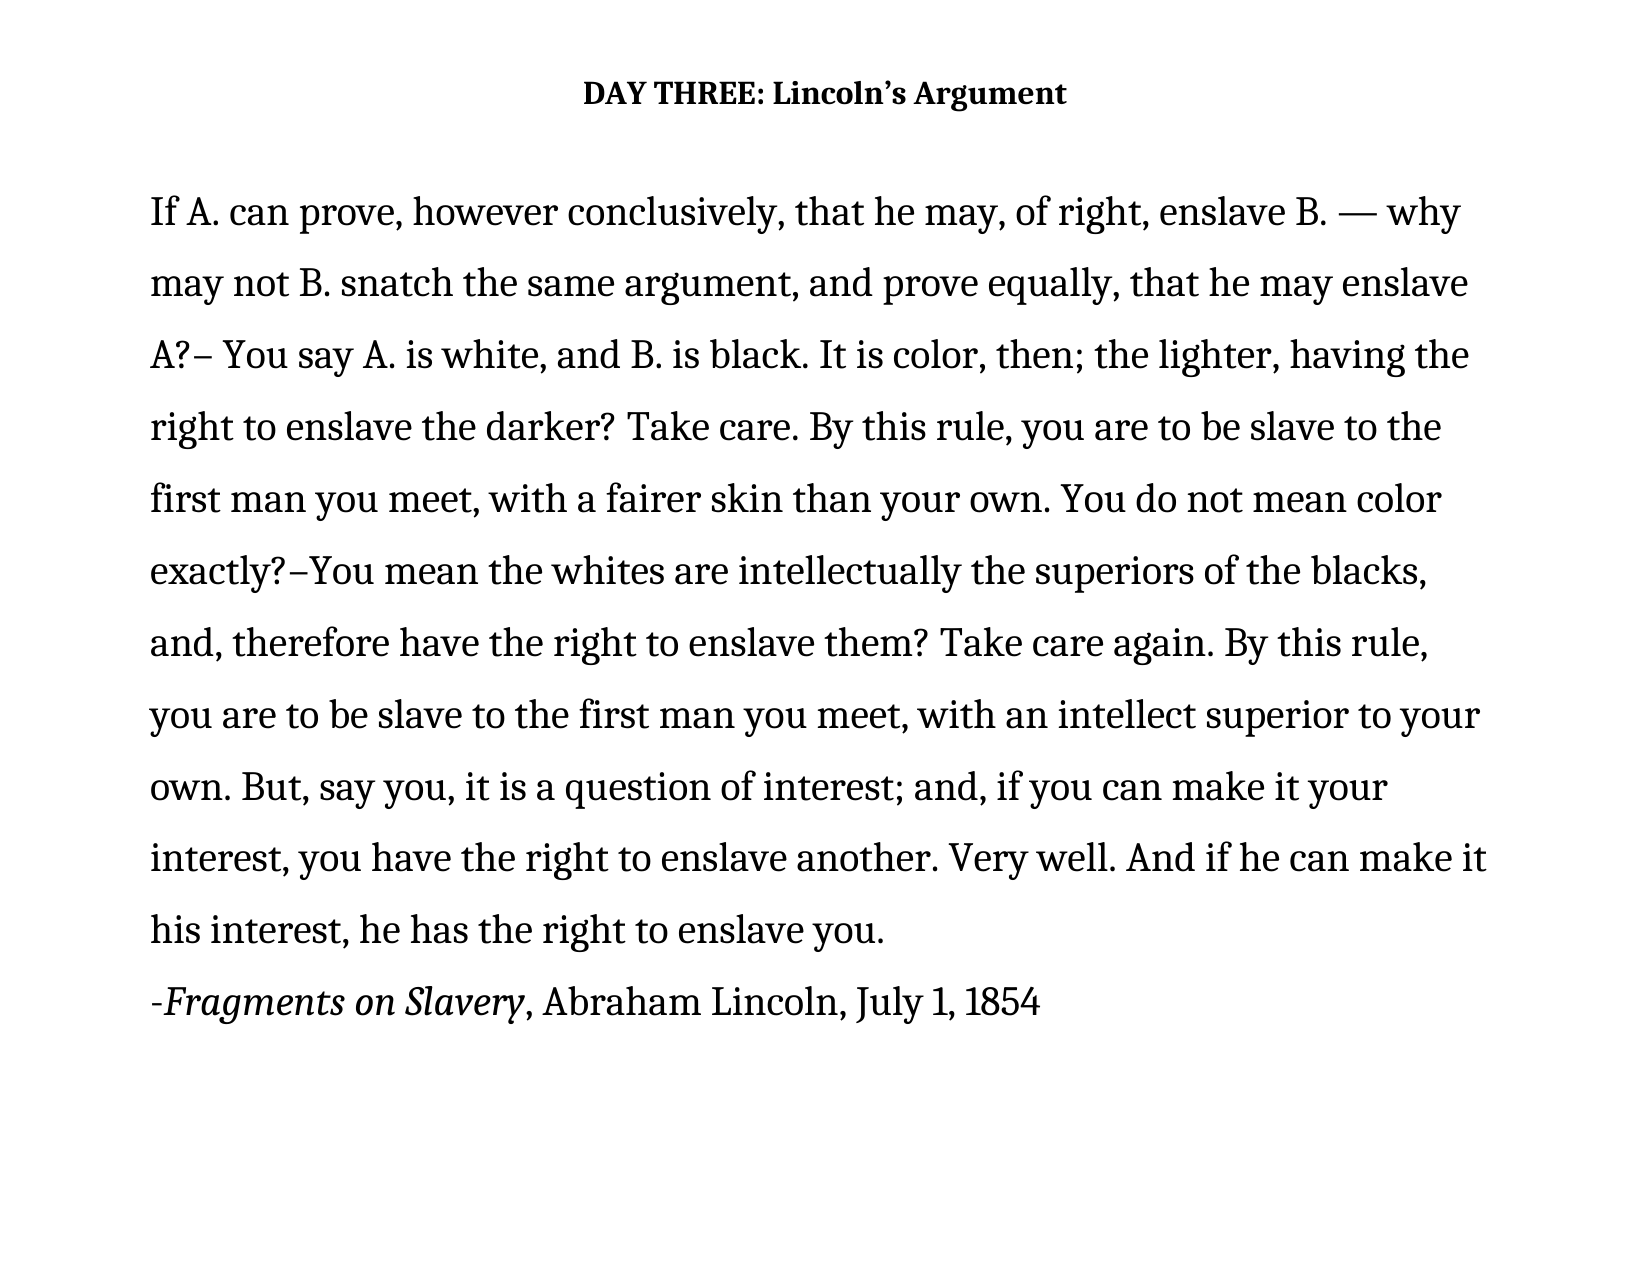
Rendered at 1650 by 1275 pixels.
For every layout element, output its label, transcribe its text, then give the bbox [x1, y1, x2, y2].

text -Fragments on Slavery, Abraham Lincoln, July 1, 1854 [150, 978, 1500, 1026]
text If A. can prove, however conclusively, that he may, of right, enslave B. — why may not B. snatch the same argument, and prove equally, that he may enslave A?– You say A. is white, and B. is black. It is color, then; the lighter, having the right to enslave the darker? Take care. By this rule, you are to be slave to the first man you meet, with a fairer skin than your own. You do not mean color exactly?–You mean the whites are intellectually the superiors of the blacks, and, therefore have the right to enslave them? Take care again. By this rule, you are to be slave to the first man you meet, with an intellect superior to your own. But, say you, it is a question of interest; and, if you can make it your interest, you have the right to enslave another. Very well. And if he can make it his interest, he has the right to enslave you. [150, 187, 1500, 954]
